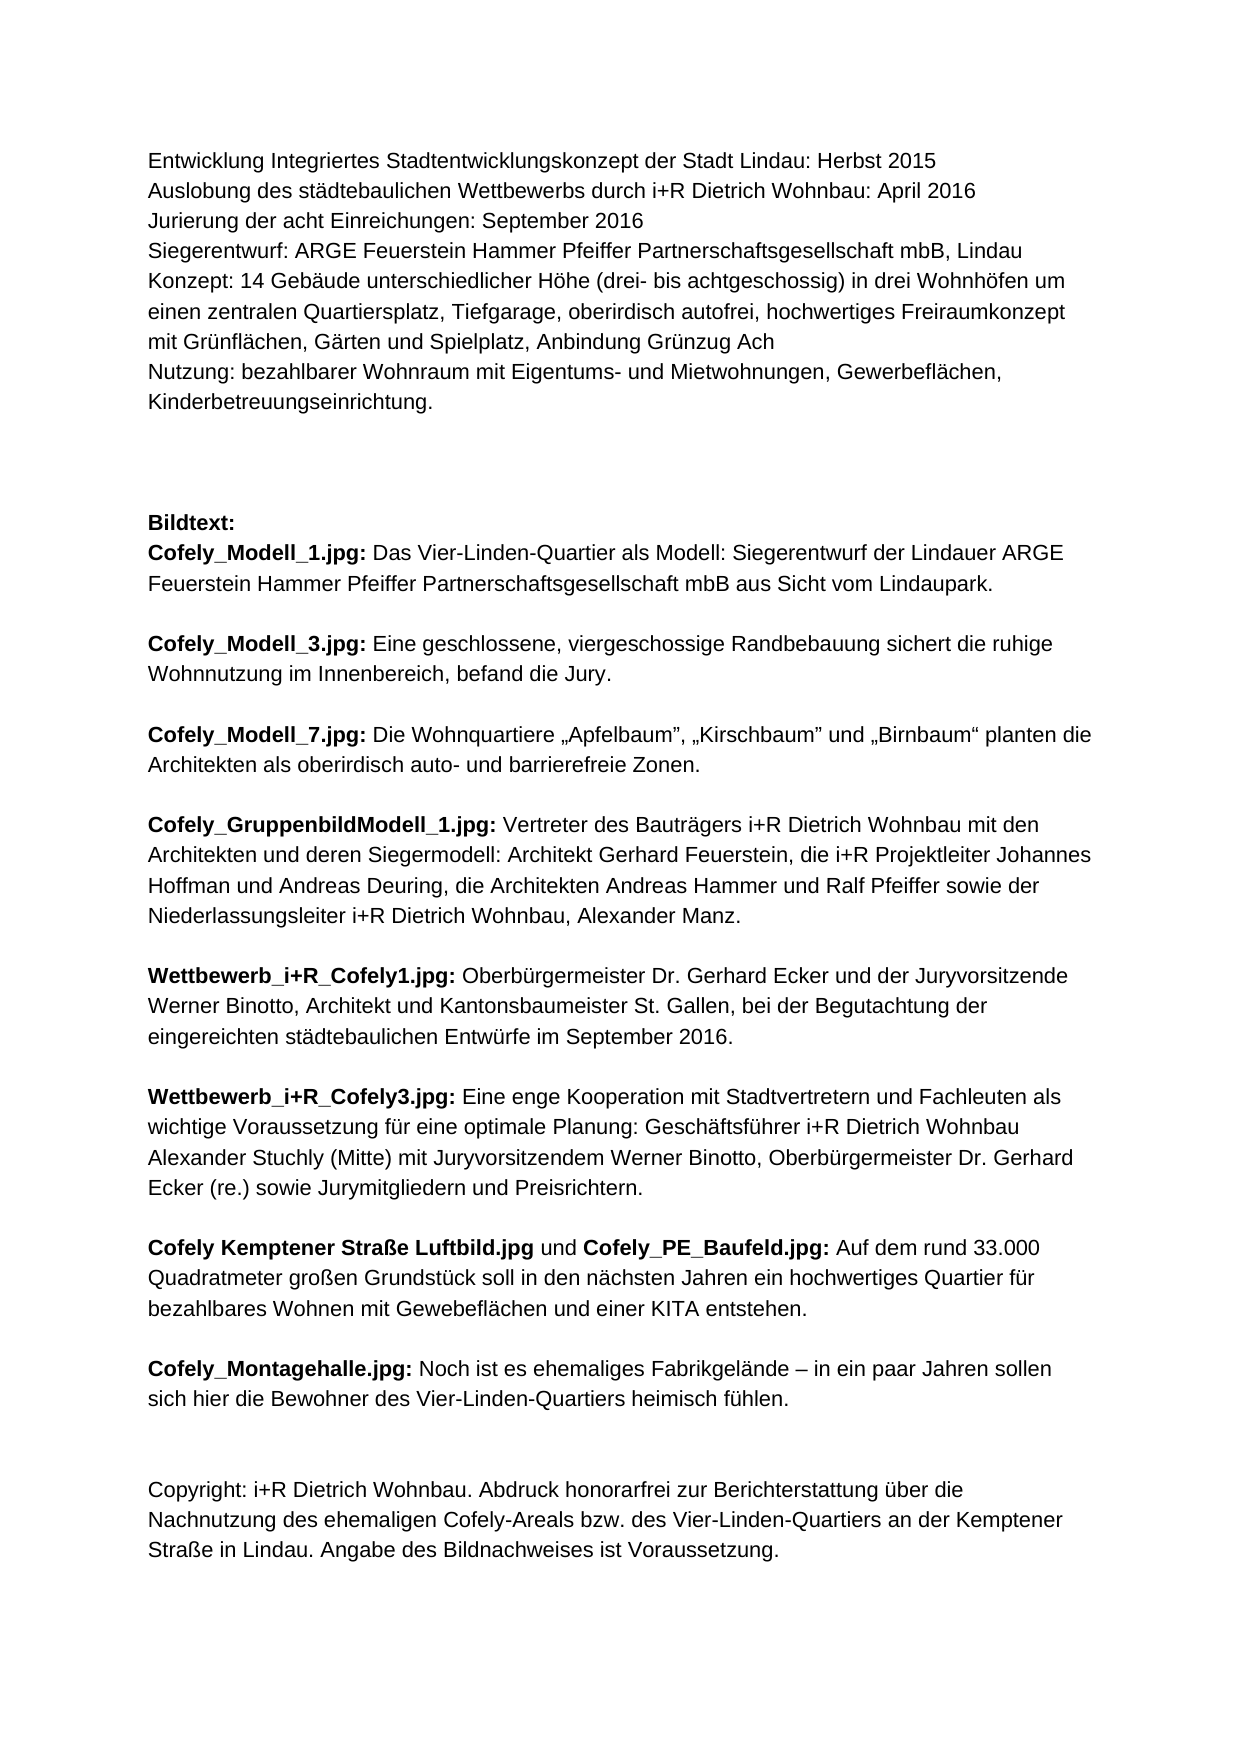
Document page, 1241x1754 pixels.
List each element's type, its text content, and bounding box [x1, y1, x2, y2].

text Jurierung der acht Einreichungen: September 2016 [148, 208, 1093, 233]
text Copyright: i+R Dietrich Wohnbau. Abdruck honorarfrei zur Berichterstattung über die Nachnutzung des ehemaligen Cofely-Areals bzw. des Vier-Linden-Quartiers an der Kemptener Straße in Lindau. Angabe des Bildnachweises ist Voraussetzung. [148, 1477, 1093, 1562]
text Nutzung: bezahlbarer Wohnraum mit Eigentums- und Mietwohnungen, Gewerbeflächen, Kinderbetreuungseinrichtung. [148, 359, 1093, 414]
text Cofely_Modell_3.jpg: Eine geschlossene, viergeschossige Randbebauung sichert die ruhige Wohnnutzung im Innenbereich, befand die Jury. [148, 631, 1093, 686]
text Cofely_Montagehalle.jpg: Noch ist es ehemaliges Fabrikgelände – in ein paar Jahren sollen sich hier die Bewohner des Vier-Linden-Quartiers heimisch fühlen. [148, 1356, 1093, 1411]
text Bildtext: [148, 510, 1093, 535]
text Cofely_Modell_1.jpg: Das Vier-Linden-Quartier als Modell: Siegerentwurf der Lindauer ARGE Feuerstein Hammer Pfeiffer Partnerschaftsgesellschaft mbB aus Sicht vom Lindaupark. [148, 540, 1093, 596]
text Auslobung des städtebaulichen Wettbewerbs durch i+R Dietrich Wohnbau: April 2016 [148, 178, 1093, 203]
text Cofely_Modell_7.jpg: Die Wohnquartiere „Apfelbaum”, „Kirschbaum” und „Birnbaum“ planten die Architekten als oberirdisch auto- und barrierefreie Zonen. [148, 722, 1093, 777]
text Konzept: 14 Gebäude unterschiedlicher Höhe (drei- bis achtgeschossig) in drei Wohnhöfen um einen zentralen Quartiersplatz, Tiefgarage, oberirdisch autofrei, hochwertiges Freiraumkonzept mit Grünflächen, Gärten und Spielplatz, Anbindung Grünzug Ach [148, 268, 1093, 354]
text Wettbewerb_i+R_Cofely3.jpg: Eine enge Kooperation mit Stadtvertretern und Fachleuten als wichtige Voraussetzung für eine optimale Planung: Geschäftsführer i+R Dietrich Wohnbau Alexander Stuchly (Mitte) mit Juryvorsitzendem Werner Binotto, Oberbürgermeister Dr. Gerhard Ecker (re.) sowie Jurymitgliedern und Preisrichtern. [148, 1084, 1093, 1200]
text Cofely_GruppenbildModell_1.jpg: Vertreter des Bauträgers i+R Dietrich Wohnbau mit den Architekten und deren Siegermodell: Architekt Gerhard Feuerstein, die i+R Projektleiter Johannes Hoffman und Andreas Deuring, die Architekten Andreas Hammer und Ralf Pfeiffer sowie der Niederlassungsleiter i+R Dietrich Wohnbau, Alexander Manz. [148, 812, 1093, 928]
text Siegerentwurf: ARGE Feuerstein Hammer Pfeiffer Partnerschaftsgesellschaft mbB, Lindau [148, 238, 1093, 263]
text Entwicklung Integriertes Stadtentwicklungskonzept der Stadt Lindau: Herbst 2015 [148, 148, 1093, 173]
text Wettbewerb_i+R_Cofely1.jpg: Oberbürgermeister Dr. Gerhard Ecker und der Juryvorsitzende Werner Binotto, Architekt und Kantonsbaumeister St. Gallen, bei der Begutachtung der eingereichten städtebaulichen Entwürfe im September 2016. [148, 963, 1093, 1049]
text Cofely Kemptener Straße Luftbild.jpg und Cofely_PE_Baufeld.jpg: Auf dem rund 33.000 Quadratmeter großen Grundstück soll in den nächsten Jahren ein hochwertiges Quartier für bezahlbares Wohnen mit Gewebeflächen und einer KITA entstehen. [148, 1235, 1093, 1321]
